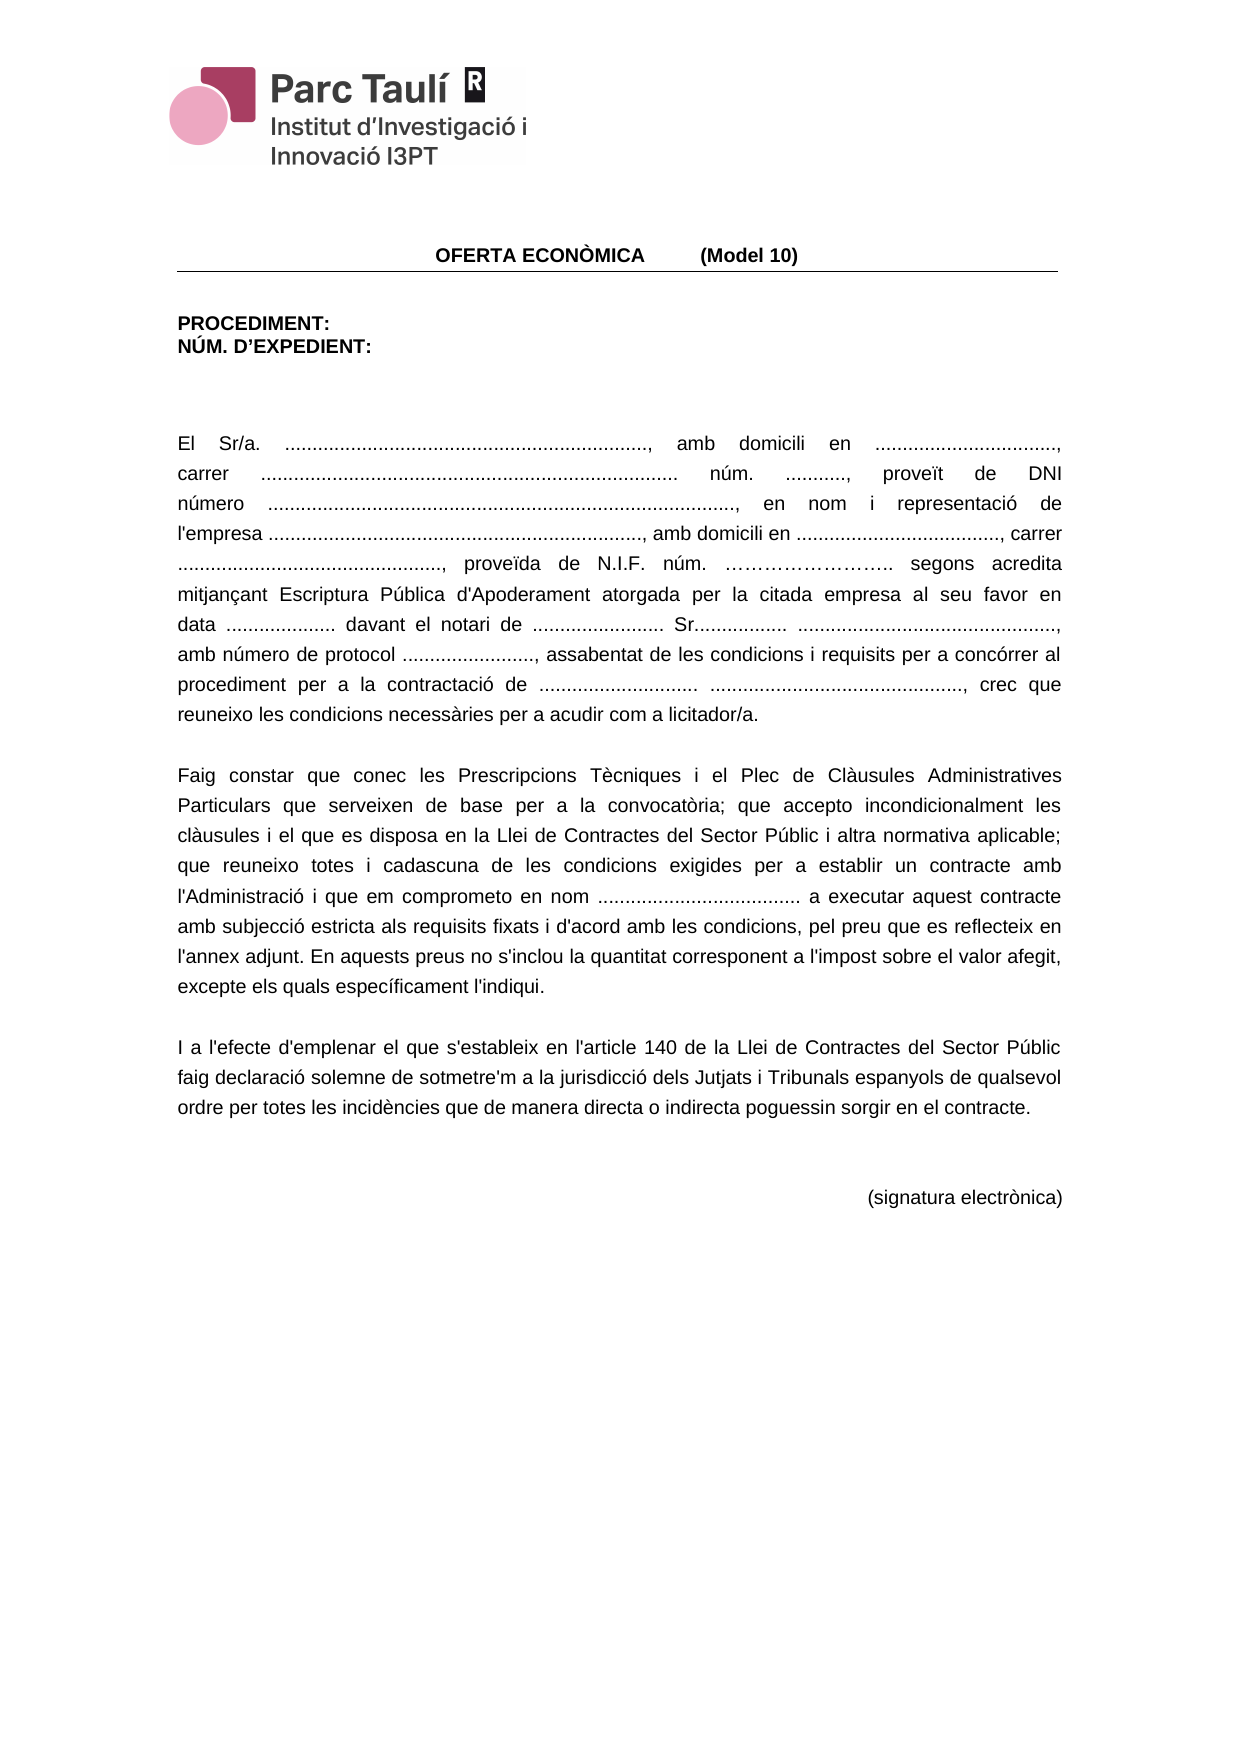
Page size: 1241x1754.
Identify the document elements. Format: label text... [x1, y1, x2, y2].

text I a l'efecte d'emplenar el que s'estableix en l'article 140 de la Llei de Contractes del Sector Públic faig declaració solemne de sotmetre'm a la jurisdicció dels Jutjats i Tribunals espanyols de qualsevol ordre per totes les incidències que de manera directa o indirecta poguessin sorgir en el contracte. [177, 1030, 1063, 1121]
text PROCEDIMENT: [177, 312, 1063, 335]
text El Sr/a. .................................................................., amb domicili en ................................., carrer ............................................................................ núm. ..........., proveït de DNI número ....................................................................................., en nom i representació de l'empresa ...................................................................., amb domicili en ....................................., carrer ................................................, proveïda de N.I.F. núm. …………………….. segons acredita mitjançant Escriptura Pública d'Apoderament atorgada per la citada empresa al seu favor en data .................... davant el notari de ........................ Sr................. ..............................................., amb número de protocol ........................, assabentat de les condicions i requisits per a concórrer al procediment per a la contractació de ............................. .............................................., crec que reuneixo les condicions necessàries per a acudir com a licitador/a. [177, 426, 1063, 728]
text Faig constar que conec les Prescripcions Tècniques i el Plec de Clàusules Administratives Particulars que serveixen de base per a la convocatòria; que accepto incondicionalment les clàusules i el que es disposa en la Llei de Contractes del Sector Públic i altra normativa aplicable; que reuneixo totes i cadascuna de les condicions exigides per a establir un contracte amb l'Administració i que em comprometo en nom ..................................... a executar aquest contracte amb subjecció estricta als requisits fixats i d'acord amb les condicions, pel preu que es reflecteix en l'annex adjunt. En aquests preus no s'inclou la quantitat corresponent a l'impost sobre el valor afegit, excepte els quals específicament l'indiqui. [177, 758, 1063, 1000]
text NÚM. D’EXPEDIENT: [177, 335, 1063, 358]
picture [169, 67, 526, 165]
text OFERTA ECONÒMICA (Model 10) [170, 244, 1063, 267]
text (signatura electrònica) [177, 1185, 1063, 1210]
